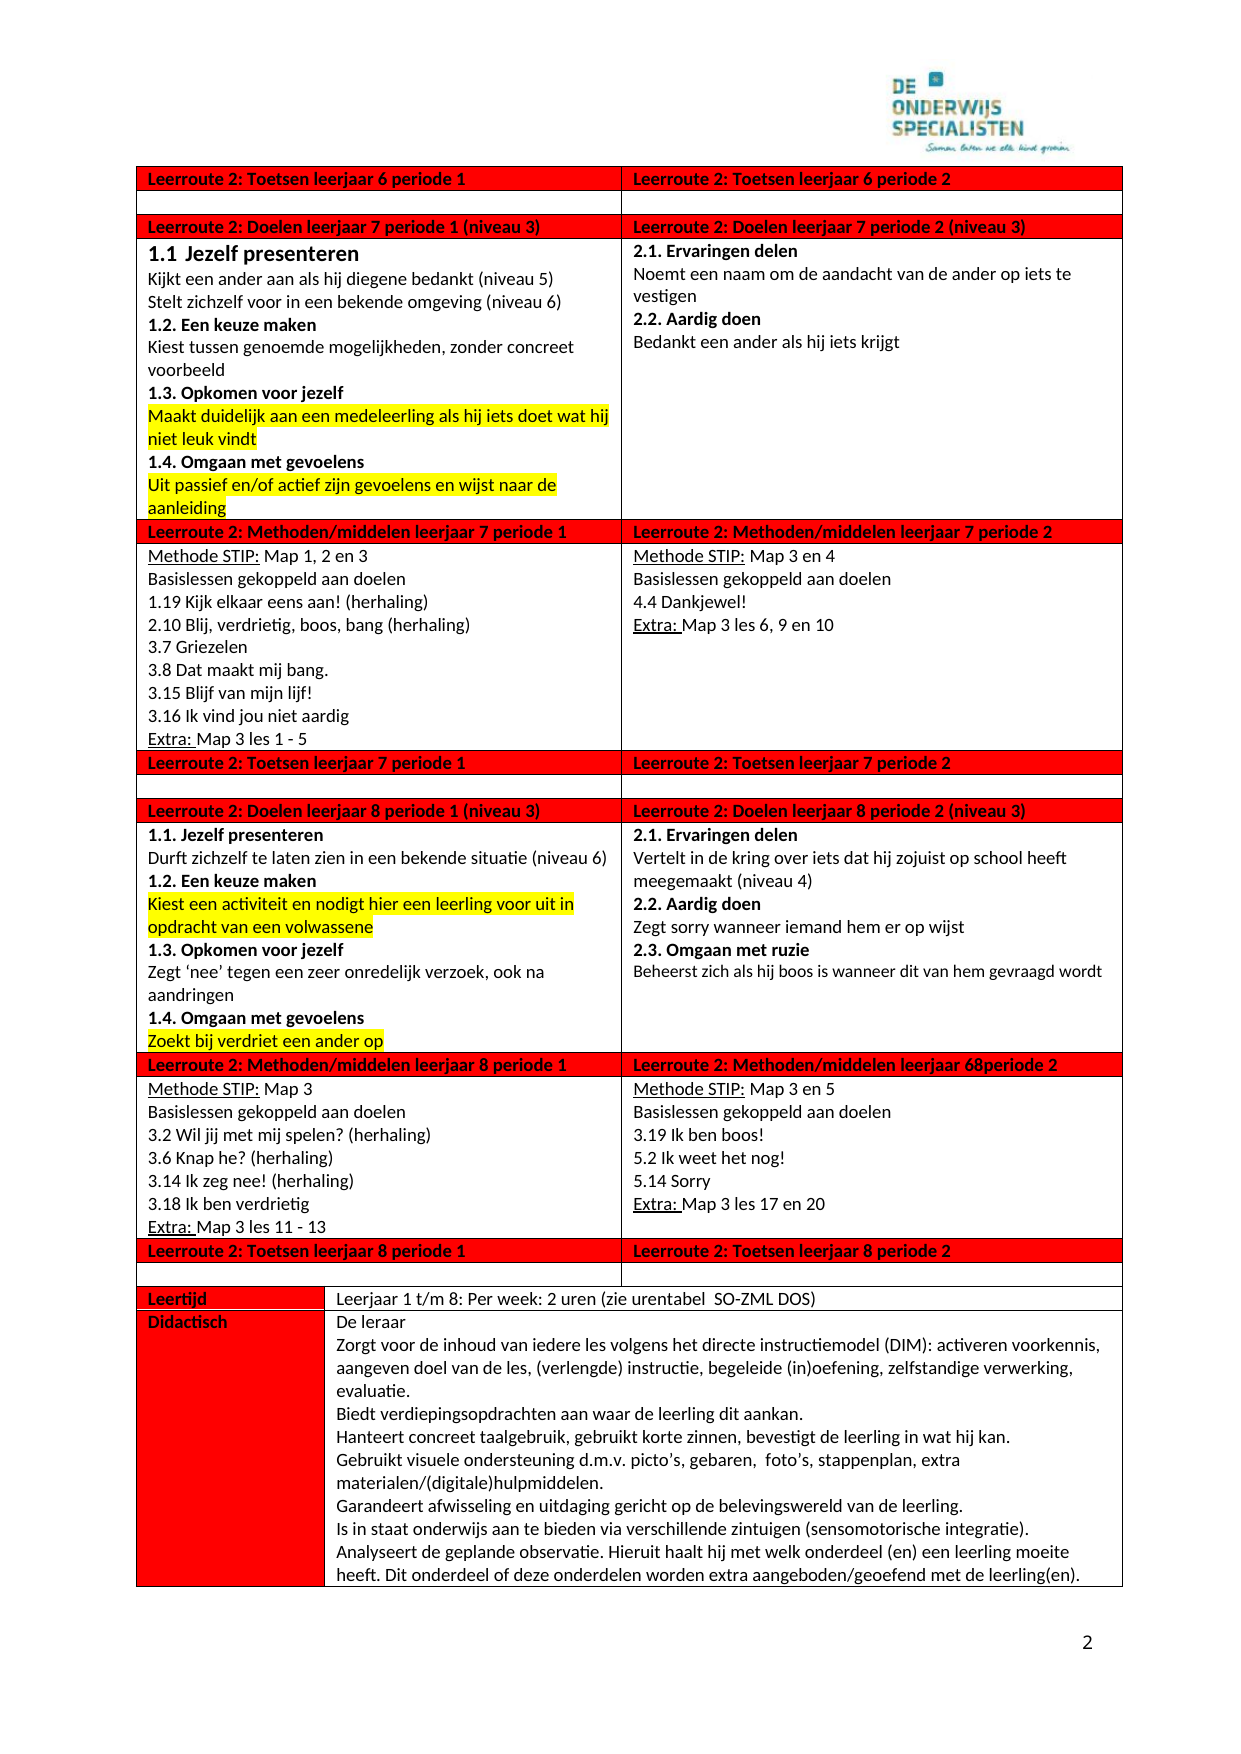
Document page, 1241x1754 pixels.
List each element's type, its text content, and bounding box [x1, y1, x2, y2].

table_cell [137, 191, 621, 214]
table_cell Leerroute 2: Toetsen leerjaar 7 periode 2 [622, 751, 1122, 774]
table_cell Leerroute 2: Doelen leerjaar 8 periode 1 (niveau 3) [137, 799, 621, 822]
table_cell Jezelf presenteren Kijkt een ander aan als hij diegene bedankt (niveau 5) Stelt zichzelf voor in een bekende omgeving (niveau 6) 1.2. Een keuze maken Kiest tussen genoemde mogelijkheden, zonder concreet voorbeeld 1.3. Opkomen voor jezelf Maakt duidelijk aan een medeleerling als hij iets doet wat hij niet leuk vindt 1.4. Omgaan met gevoelens Uit passief en/of actief zijn gevoelens en wijst naar de aanleiding [137, 239, 621, 519]
table_cell [622, 1263, 1122, 1286]
table_cell Leerroute 2: Toetsen leerjaar 6 periode 1 [137, 167, 621, 190]
table_cell Leerroute 2: Methoden/middelen leerjaar 7 periode 2 [622, 520, 1122, 543]
table_cell [137, 775, 621, 798]
table_cell Leerroute 2: Toetsen leerjaar 7 periode 1 [137, 751, 621, 774]
table_cell Leerroute 2: Methoden/middelen leerjaar 7 periode 1 [137, 520, 621, 543]
table_cell Methode STIP: Map 3 en 5 Basislessen gekoppeld aan doelen 3.19 Ik ben boos! 5.2 Ik weet het nog! 5.14 Sorry Extra: Map 3 les 17 en 20 [622, 1077, 1122, 1238]
table_cell Leerroute 2: Toetsen leerjaar 8 periode 2 [622, 1239, 1122, 1262]
table_cell Leertijd [137, 1287, 324, 1309]
table_cell Leerroute 2: Toetsen leerjaar 6 periode 2 [622, 167, 1122, 190]
table_cell 2.1. Ervaringen delen Noemt een naam om de aandacht van de ander op iets te vestigen 2.2. Aardig doen Bedankt een ander als hij iets krijgt [622, 239, 1122, 519]
table_cell De leraar Zorgt voor de inhoud van iedere les volgens het directe instructiemodel (DIM): activeren voorkennis, aangeven doel van de les, (verlengde) instructie, begeleide (in)oefening, zelfstandige verwerking, evaluatie. Biedt verdiepingsopdrachten aan waar de leerling dit aankan. Hanteert concreet taalgebruik, gebruikt korte zinnen, bevestigt de leerling in wat hij kan. Gebruikt visuele ondersteuning d.m.v. picto’s, gebaren, foto’s, stappenplan, extra materialen/(digitale)hulpmiddelen. Garandeert afwisseling en uitdaging gericht op de belevingswereld van de leerling. Is in staat onderwijs aan te bieden via verschillende zintuigen (sensomotorische integratie). Analyseert de geplande observatie. Hieruit haalt hij met welk onderdeel (en) een leerling moeite heeft. Dit onderdeel of deze onderdelen worden extra aangeboden/geoefend met de leerling(en). [325, 1311, 1122, 1586]
table_cell Leerroute 2: Methoden/middelen leerjaar 68periode 2 [622, 1053, 1122, 1076]
table_cell Methode STIP: Map 3 en 4 Basislessen gekoppeld aan doelen 4.4 Dankjewel! Extra: Map 3 les 6, 9 en 10 [622, 544, 1122, 750]
table_cell [622, 191, 1122, 214]
table_cell Leerroute 2: Methoden/middelen leerjaar 8 periode 1 [137, 1053, 621, 1076]
table_cell [622, 775, 1122, 798]
table_cell Leerroute 2: Doelen leerjaar 7 periode 2 (niveau 3) [622, 215, 1122, 238]
picture [869, 59, 1093, 166]
table_cell [137, 1263, 621, 1286]
table_cell Methode STIP: Map 3 Basislessen gekoppeld aan doelen 3.2 Wil jij met mij spelen? (herhaling) 3.6 Knap he? (herhaling) 3.14 Ik zeg nee! (herhaling) 3.18 Ik ben verdrietig Extra: Map 3 les 11 - 13 [137, 1077, 621, 1238]
table_cell Didactisch [137, 1311, 324, 1586]
table_cell Leerroute 2: Doelen leerjaar 8 periode 2 (niveau 3) [622, 799, 1122, 822]
table_cell Methode STIP: Map 1, 2 en 3 Basislessen gekoppeld aan doelen 1.19 Kijk elkaar eens aan! (herhaling) 2.10 Blij, verdrietig, boos, bang (herhaling) 3.7 Griezelen 3.8 Dat maakt mij bang. 3.15 Blijf van mijn lijf! 3.16 Ik vind jou niet aardig Extra: Map 3 les 1 - 5 [137, 544, 621, 750]
table_cell Leerroute 2: Doelen leerjaar 7 periode 1 (niveau 3) [137, 215, 621, 238]
table_cell 2.1. Ervaringen delen Vertelt in de kring over iets dat hij zojuist op school heeft meegemaakt (niveau 4) 2.2. Aardig doen Zegt sorry wanneer iemand hem er op wijst 2.3. Omgaan met ruzie Beheerst zich als hij boos is wanneer dit van hem gevraagd wordt [622, 823, 1122, 1052]
table_cell Leerroute 2: Toetsen leerjaar 8 periode 1 [137, 1239, 621, 1262]
table_cell Leerjaar 1 t/m 8: Per week: 2 uren (zie urentabel SO-ZML DOS) [325, 1287, 1122, 1309]
table_cell 1.1. Jezelf presenteren Durft zichzelf te laten zien in een bekende situatie (niveau 6) 1.2. Een keuze maken Kiest een activiteit en nodigt hier een leerling voor uit in opdracht van een volwassene 1.3. Opkomen voor jezelf Zegt ‘nee’ tegen een zeer onredelijk verzoek, ook na aandringen 1.4. Omgaan met gevoelens Zoekt bij verdriet een ander op [137, 823, 621, 1052]
